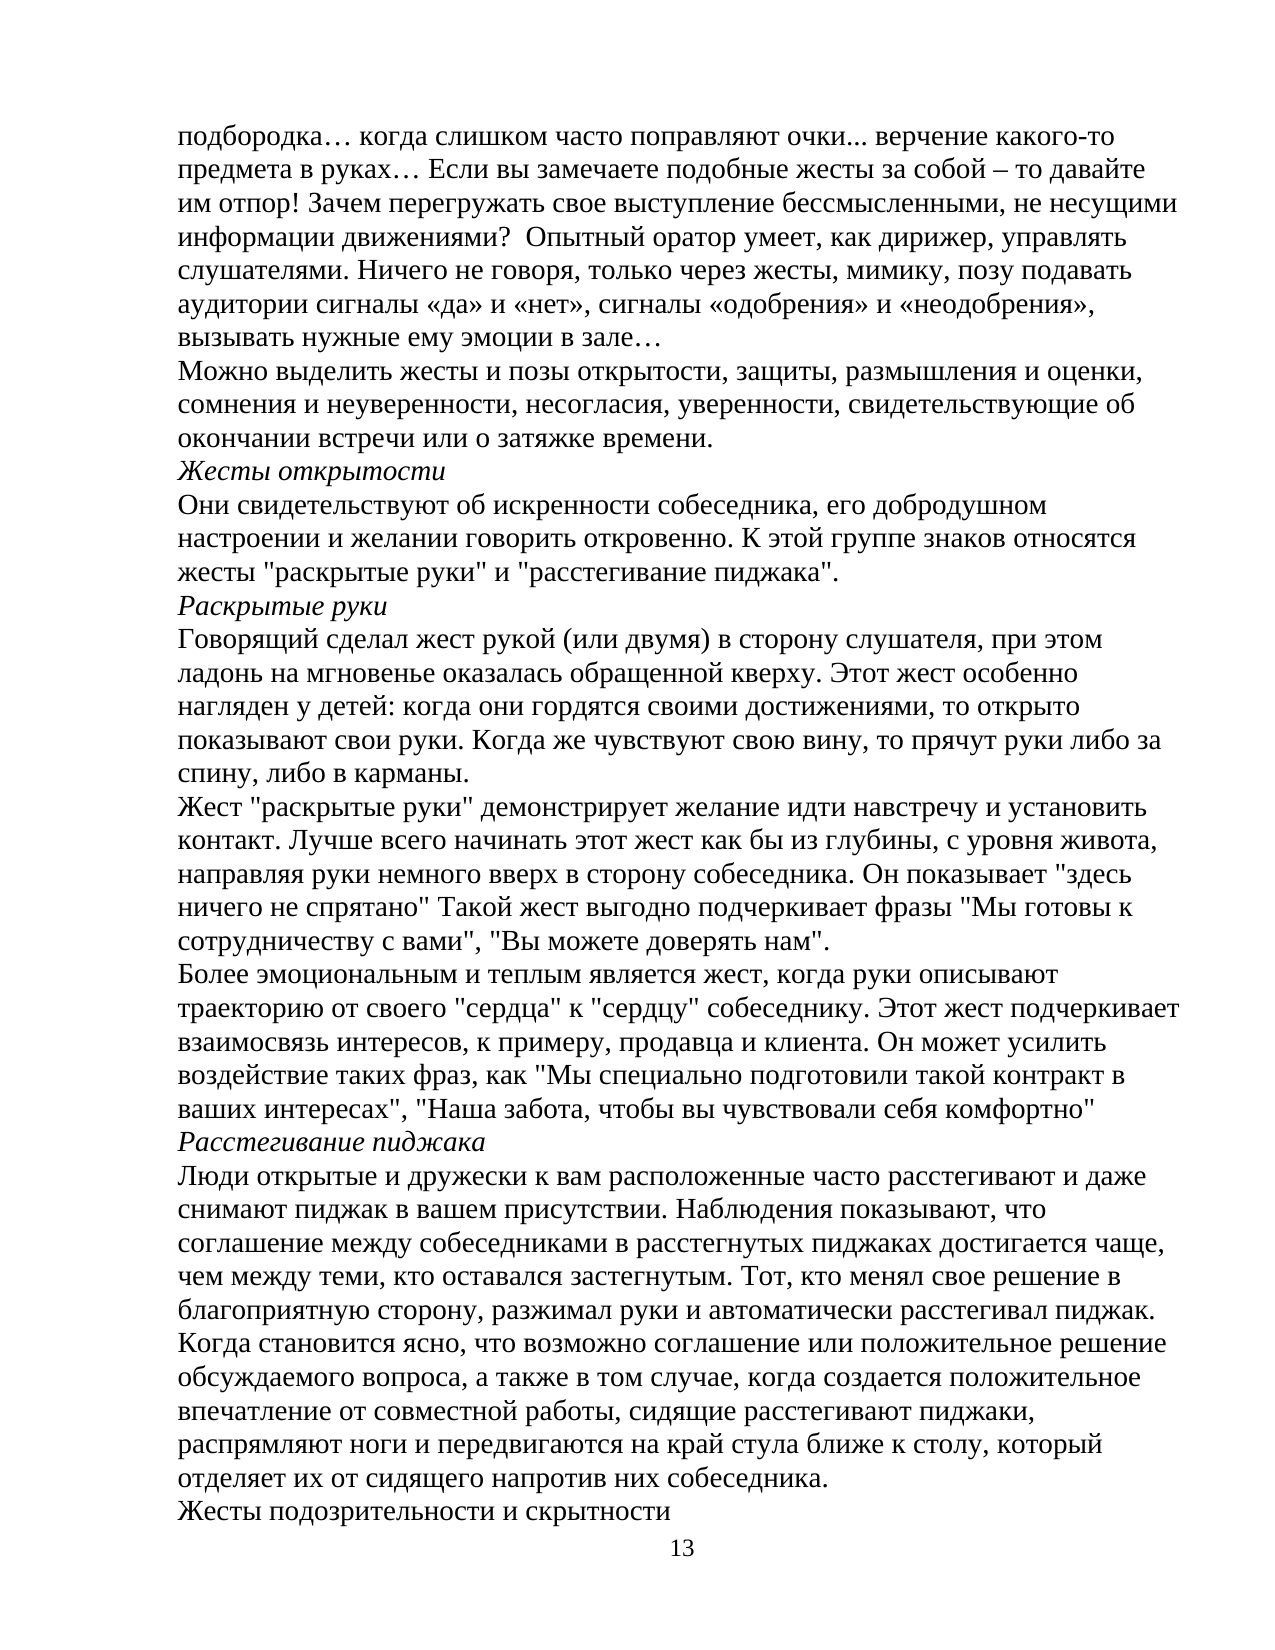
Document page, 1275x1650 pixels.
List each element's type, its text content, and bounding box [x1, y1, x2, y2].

text Они свидетельствуют об искренности собеседника, его добродушном настроении и желании говорить откровенно. К этой группе знаков относятся жесты "раскрытые руки" и "расстегивание пиджака". [177, 487, 1186, 588]
text Жест "раскрытые руки" демонстрирует желание идти навстречу и установить контакт. Лучше всего начинать этот жест как бы из глубины, с уровня живота, направляя руки немного вверх в сторону собеседника. Он показывает "здесь ничего не спрятано" Такой жест выгодно подчеркивает фразы "Мы готовы к сотрудничеству с вами", "Вы можете доверять нам". [177, 789, 1186, 957]
text Жесты открытости [177, 453, 1186, 487]
text Более эмоциональным и теплым является жест, когда руки описывают траекторию от своего "сердца" к "сердцу" собеседнику. Этот жест подчеркивает взаимосвязь интересов, к примеру, продавца и клиента. Он может усилить воздействие таких фраз, как "Мы специально подготовили такой контракт в ваших интересах", "Наша забота, чтобы вы чувствовали себя комфортно" [177, 957, 1186, 1124]
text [177, 118, 1186, 353]
text Говорящий сделал жест рукой (или двумя) в сторону слушателя, при этом ладонь на мгновенье оказалась обращенной кверху. Этот жест особенно нагляден у детей: когда они гордятся своими достижениями, то открыто показывают свои руки. Когда же чувствуют свою вину, то прячут руки либо за спину, либо в карманы. [177, 621, 1186, 789]
text Расстегивание пиджака [177, 1124, 1186, 1158]
text Можно выделить жесты и позы открытости, защиты, размышления и оценки, сомнения и неуверенности, несогласия, уверенности, свидетельствующие об окончании встречи или о затяжке времени. [177, 353, 1186, 453]
text Раскрытые руки [177, 588, 1186, 621]
text Жесты подозрительности и скрытности [177, 1493, 1186, 1527]
text Когда становится ясно, что возможно соглашение или положительное решение обсуждаемого вопроса, а также в том случае, когда создается положительное впечатление от совместной работы, сидящие расстегивают пиджаки, распрямляют ноги и передвигаются на край стула ближе к столу, который отделяет их от сидящего напротив них собеседника. [177, 1326, 1186, 1493]
text Люди открытые и дружески к вам расположенные часто расстегивают и даже снимают пиджак в вашем присутствии. Наблюдения показывают, что соглашение между собеседниками в расстегнутых пиджаках достигается чаще, чем между теми, кто оставался застегнутым. Тот, кто менял свое решение в благоприятную сторону, разжимал руки и автоматически расстегивал пиджак. [177, 1158, 1186, 1326]
